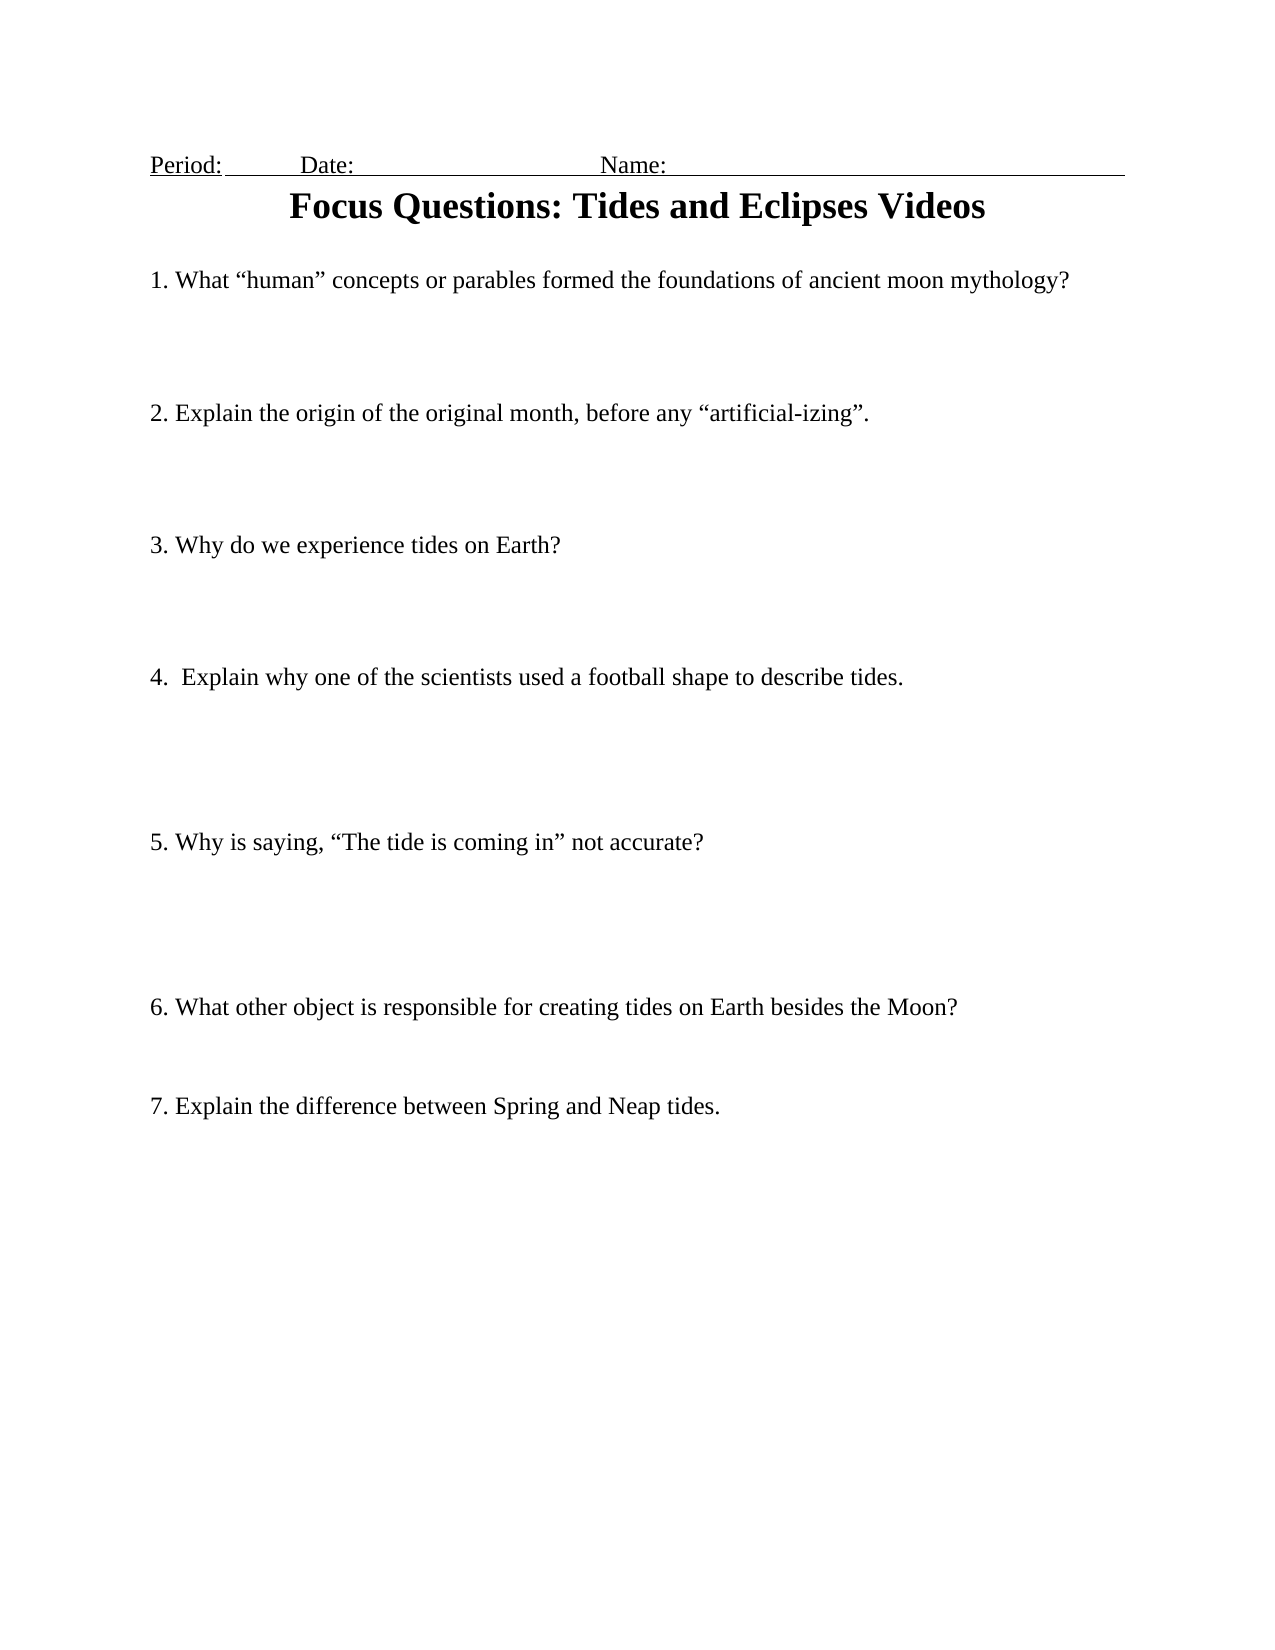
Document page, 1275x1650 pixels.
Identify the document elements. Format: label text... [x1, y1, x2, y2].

text 5. Why is saying, “The tide is coming in” not accurate? [150, 827, 1125, 856]
text 2. Explain the origin of the original month, before any “artificial-izing”. [150, 398, 1125, 426]
text 1. What “human” concepts or parables formed the foundations of ancient moon mythology? [150, 266, 1125, 294]
text 6. What other object is responsible for creating tides on Earth besides the Moon? [150, 992, 1125, 1021]
text 3. Why do we experience tides on Earth? [150, 530, 1125, 558]
text 4. Explain why one of the scientists used a football shape to describe tides. [150, 662, 1125, 691]
text Period: Date: Name: [150, 150, 1125, 179]
text Focus Questions: Tides and Eclipses Videos [150, 183, 1125, 226]
text 7. Explain the difference between Spring and Neap tides. [150, 1091, 1125, 1120]
